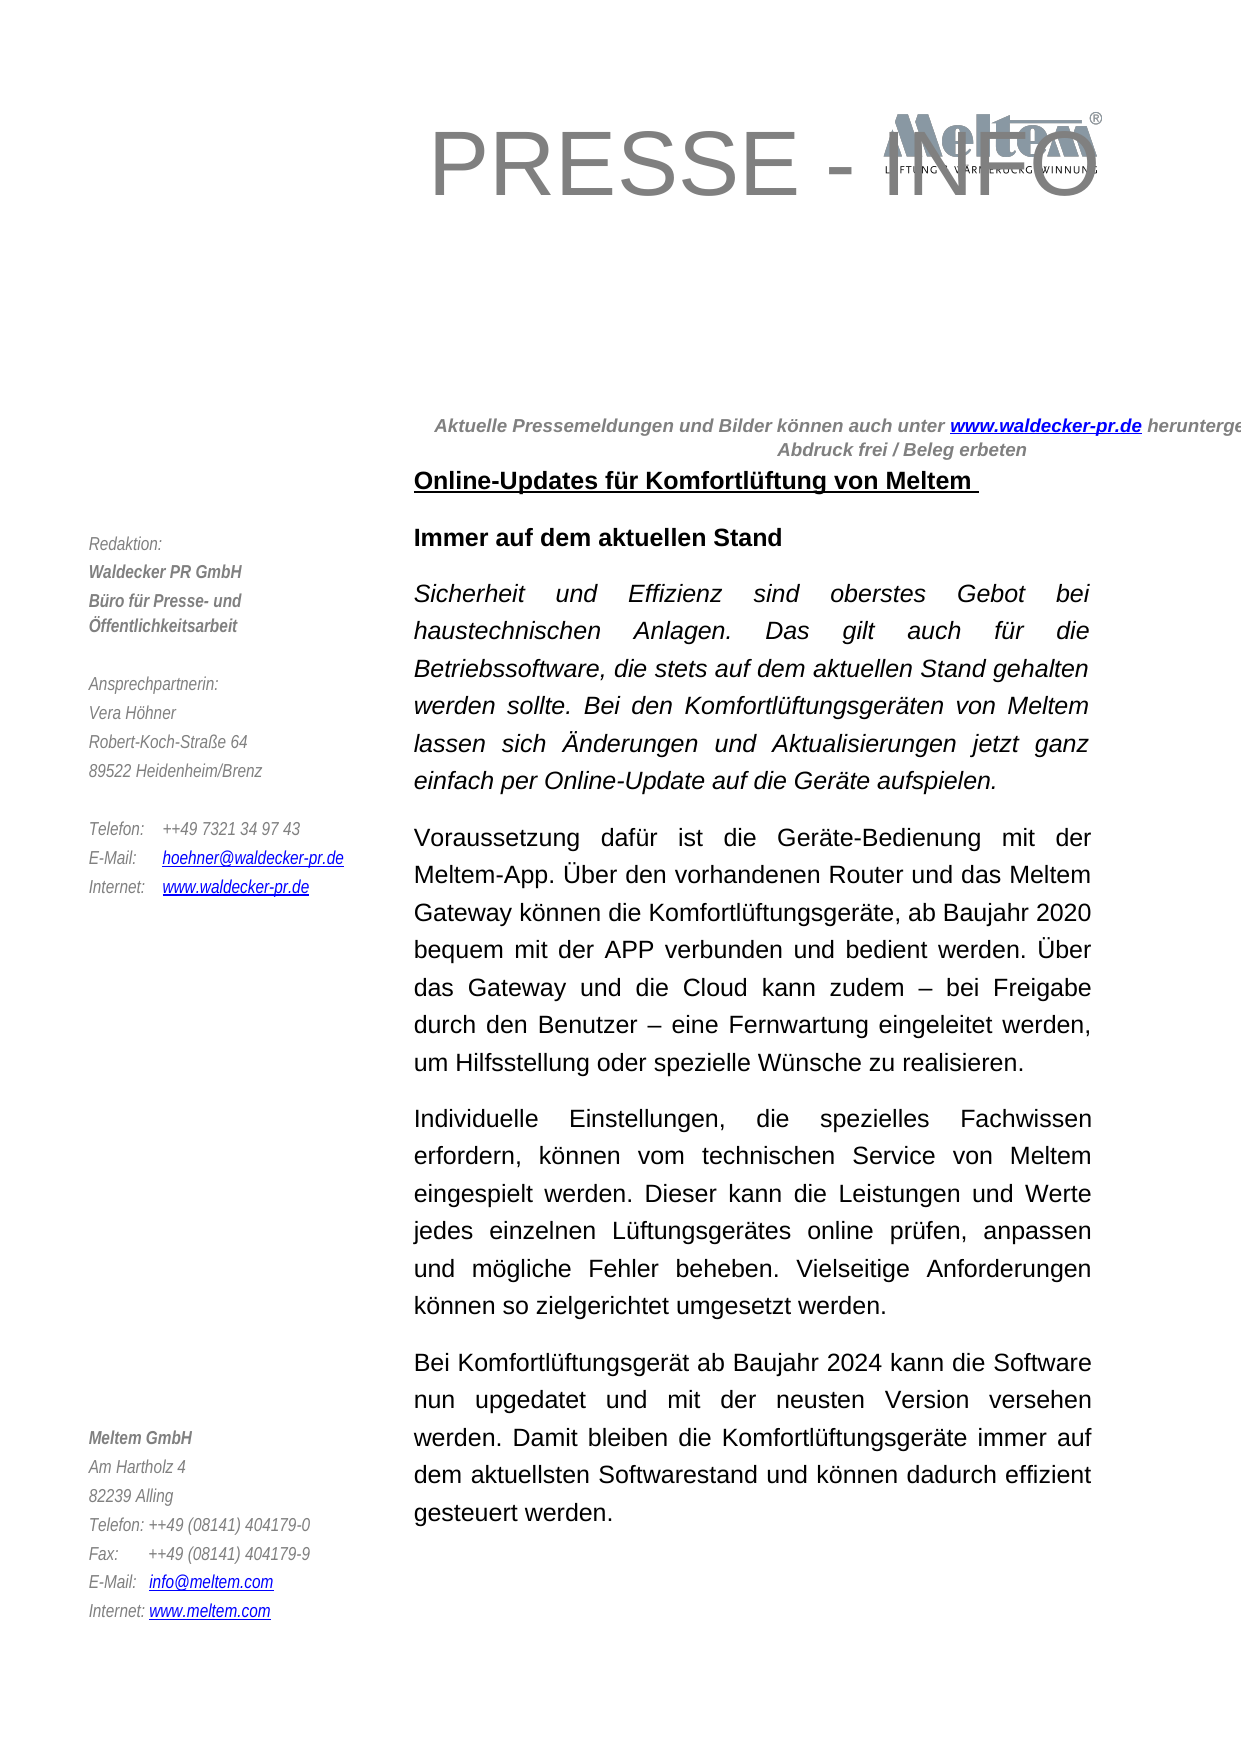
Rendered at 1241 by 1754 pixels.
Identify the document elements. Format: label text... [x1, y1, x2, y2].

text Bei Komfortlüftungsgerät ab Baujahr 2024 kann die Software nun upgedatet und mit der neusten Version versehen werden. Damit bleiben die Komfortlüftungsgeräte immer auf dem aktuellsten Softwarestand und können dadurch effizient gesteuert werden. [413, 1341, 1093, 1528]
text Sicherheit und Effizienz sind oberstes Gebot bei haustechnischen Anlagen. Das gilt auch für die Betriebssoftware, die stets auf dem aktuellen Stand gehalten werden sollte. Bei den Komfortlüftungsgeräten von Meltem lassen sich Änderungen und Aktualisierungen jetzt ganz einfach per Online-Update auf die Geräte aufspielen. [413, 572, 1093, 797]
text Online-Updates für Komfortlüftung von Meltem [413, 460, 1093, 497]
picture [1042, 138, 1087, 178]
picture [878, 109, 1105, 178]
picture [922, 143, 944, 178]
text Voraussetzung dafür ist die Geräte-Bedienung mit der Meltem-App. Über den vorhandenen Router und das Meltem Gateway können die Komfortlüftungsgeräte, ab Baujahr 2020 bequem mit der APP verbunden und bedient werden. Über das Gateway und die Cloud kann zudem – bei Freigabe durch den Benutzer – eine Fernwartung eingeleitet werden, um Hilfsstellung oder spezielle Wünsche zu realisieren. [413, 816, 1093, 1078]
text Immer auf dem aktuellen Stand [413, 516, 1093, 553]
text Individuelle Einstellungen, die spezielles Fachwissen erfordern, können vom technischen Service von Meltem eingespielt werden. Dieser kann die Leistungen und Werte jedes einzelnen Lüftungsgerätes online prüfen, anpassen und mögliche Fehler beheben. Vielseitige Anforderungen können so zielgerichtet umgesetzt werden. [413, 1097, 1093, 1322]
